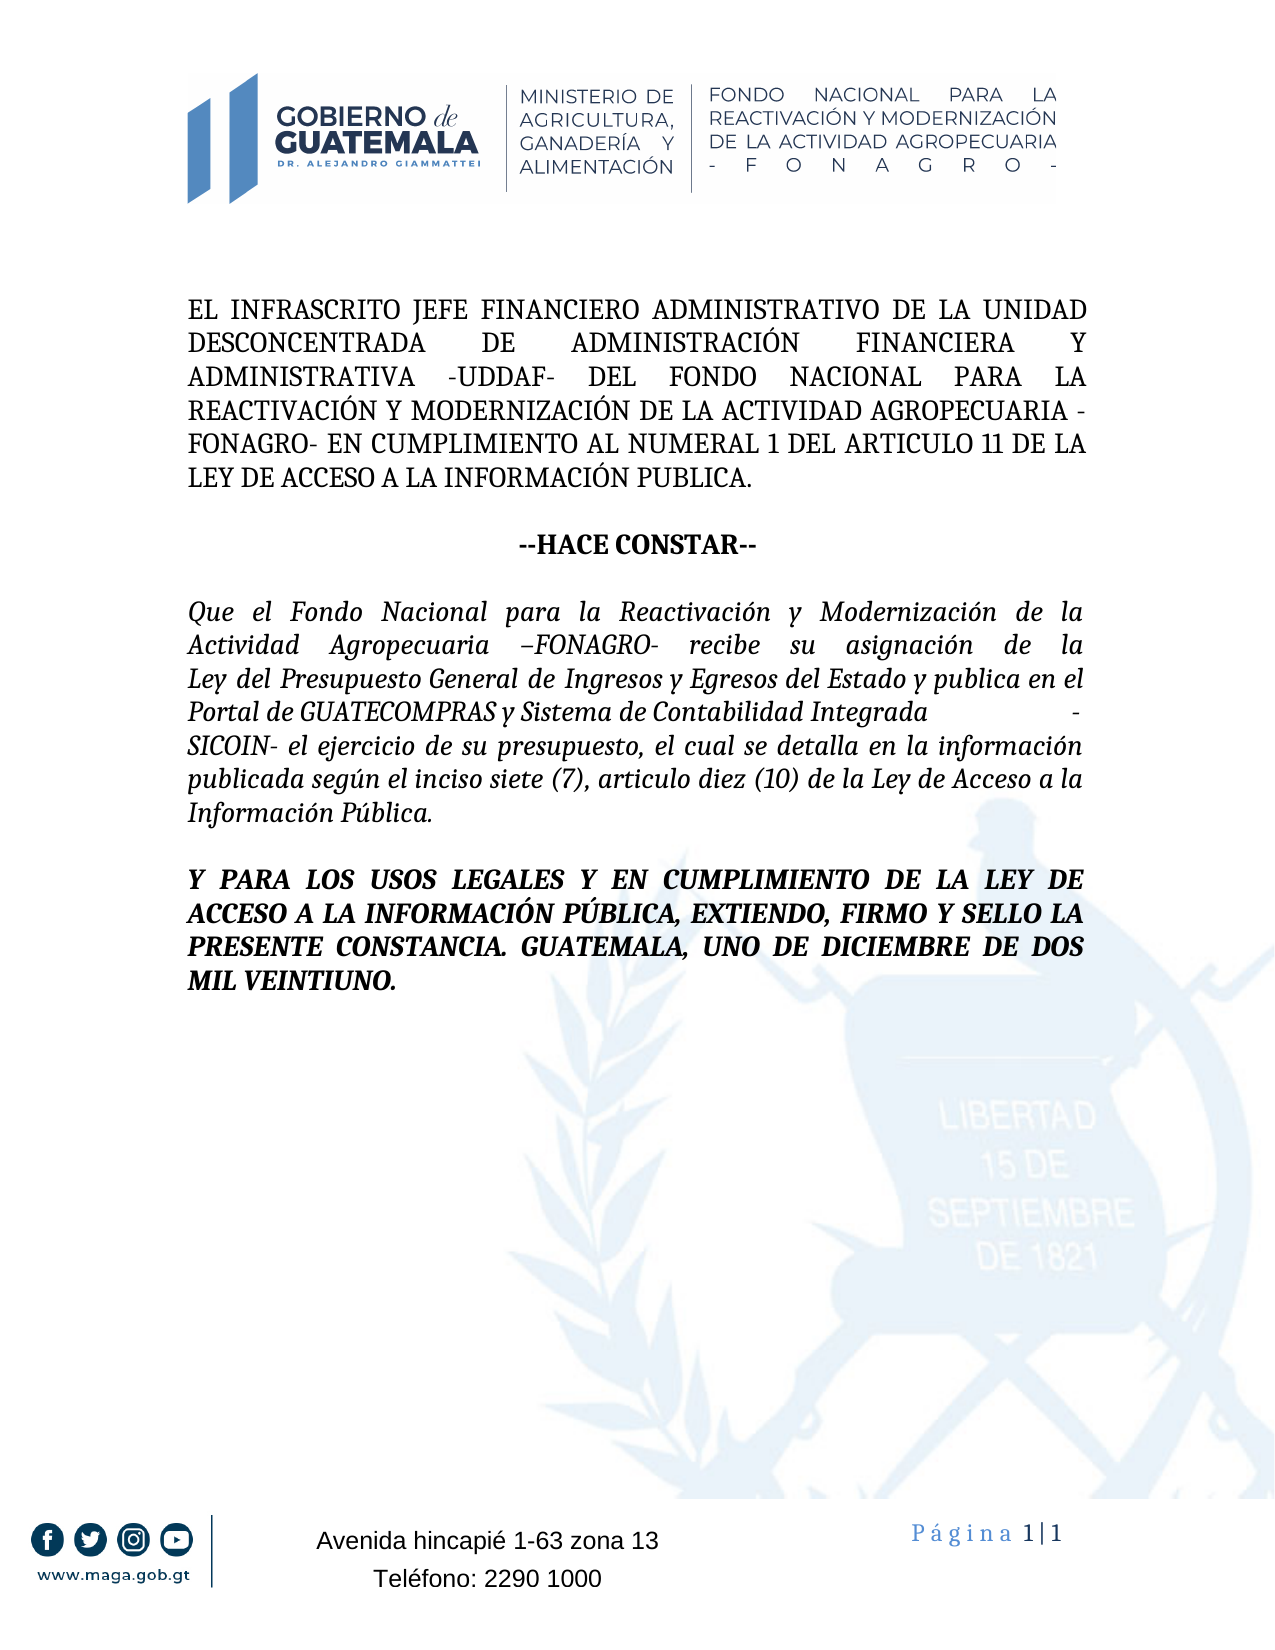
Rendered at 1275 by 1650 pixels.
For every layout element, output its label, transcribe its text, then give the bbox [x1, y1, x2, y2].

picture [8, 1500, 237, 1603]
picture [187, 73, 1057, 204]
picture [476, 761, 1275, 1499]
text EL INFRASCRITO JEFE FINANCIERO ADMINISTRATIVO DE LA UNIDAD DESCONCENTRADA DE ADMINISTRACIÓN FINANCIERA Y ADMINISTRATIVA -UDDAF- DEL FONDO NACIONAL PARA LA REACTIVACIÓN Y MODERNIZACIÓN DE LA ACTIVIDAD AGROPECUARIA -FONAGRO- EN CUMPLIMIENTO AL NUMERAL 1 DEL ARTICULO 11 DE LA LEY DE ACCESO A LA INFORMACIÓN PUBLICA. [187, 293, 1087, 494]
text --HACE CONSTAR-- [187, 528, 1087, 561]
text Y PARA LOS USOS LEGALES Y EN CUMPLIMIENTO DE LA LEY DE ACCESO A LA INFORMACIÓN PÚBLICA, EXTIENDO, FIRMO Y SELLO LA PRESENTE CONSTANCIA. GUATEMALA, UNO DE DICIEMBRE DE DOS MIL VEINTIUNO. [187, 863, 1087, 997]
text Que el Fondo Nacional para la Reactivación y Modernización de la Actividad Agropecuaria –FONAGRO- recibe su asignación de la Ley del Presupuesto General de Ingresos y Egresos del Estado y publica en el Portal de GUATECOMPRAS y Sistema de Contabilidad Integrada -SICOIN- el ejercicio de su presupuesto, el cual se detalla en la información publicada según el inciso siete (7), articulo diez (10) de la Ley de Acceso a la Información Pública. [187, 595, 1087, 830]
